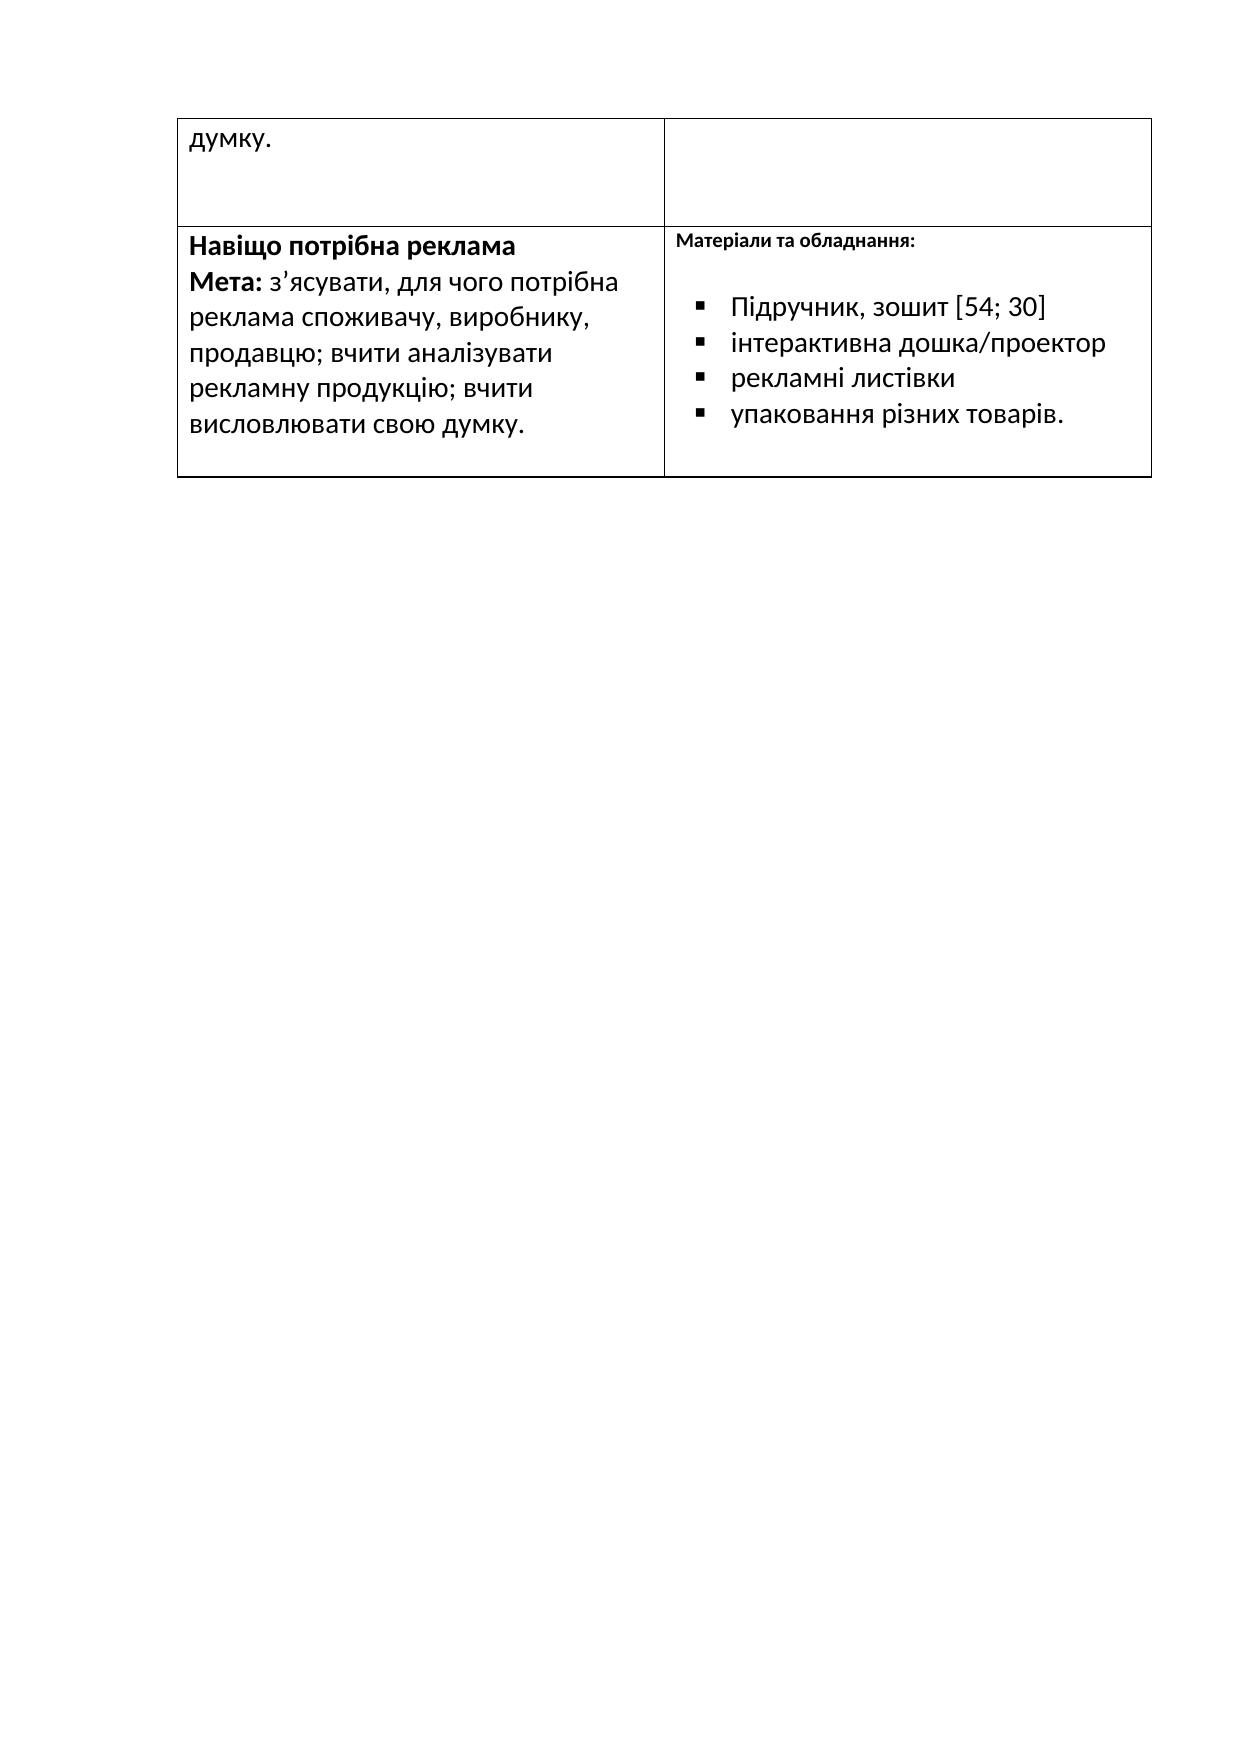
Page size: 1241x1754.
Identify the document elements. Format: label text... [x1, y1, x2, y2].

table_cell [665, 119, 1151, 226]
table_cell Навіщо потрібна реклама Мета: з’ясувати, для чого потрібна реклама споживачу, виробнику, продавцю; вчити аналізувати рекламну продукцію; вчити висловлювати свою думку. [178, 227, 664, 476]
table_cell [178, 119, 664, 226]
table_cell Матеріали та обладнання: Підручник, зошит [54; 30] інтерактивна дошка/проектор рекламні листівки упаковання різних товарів. [665, 227, 1151, 476]
